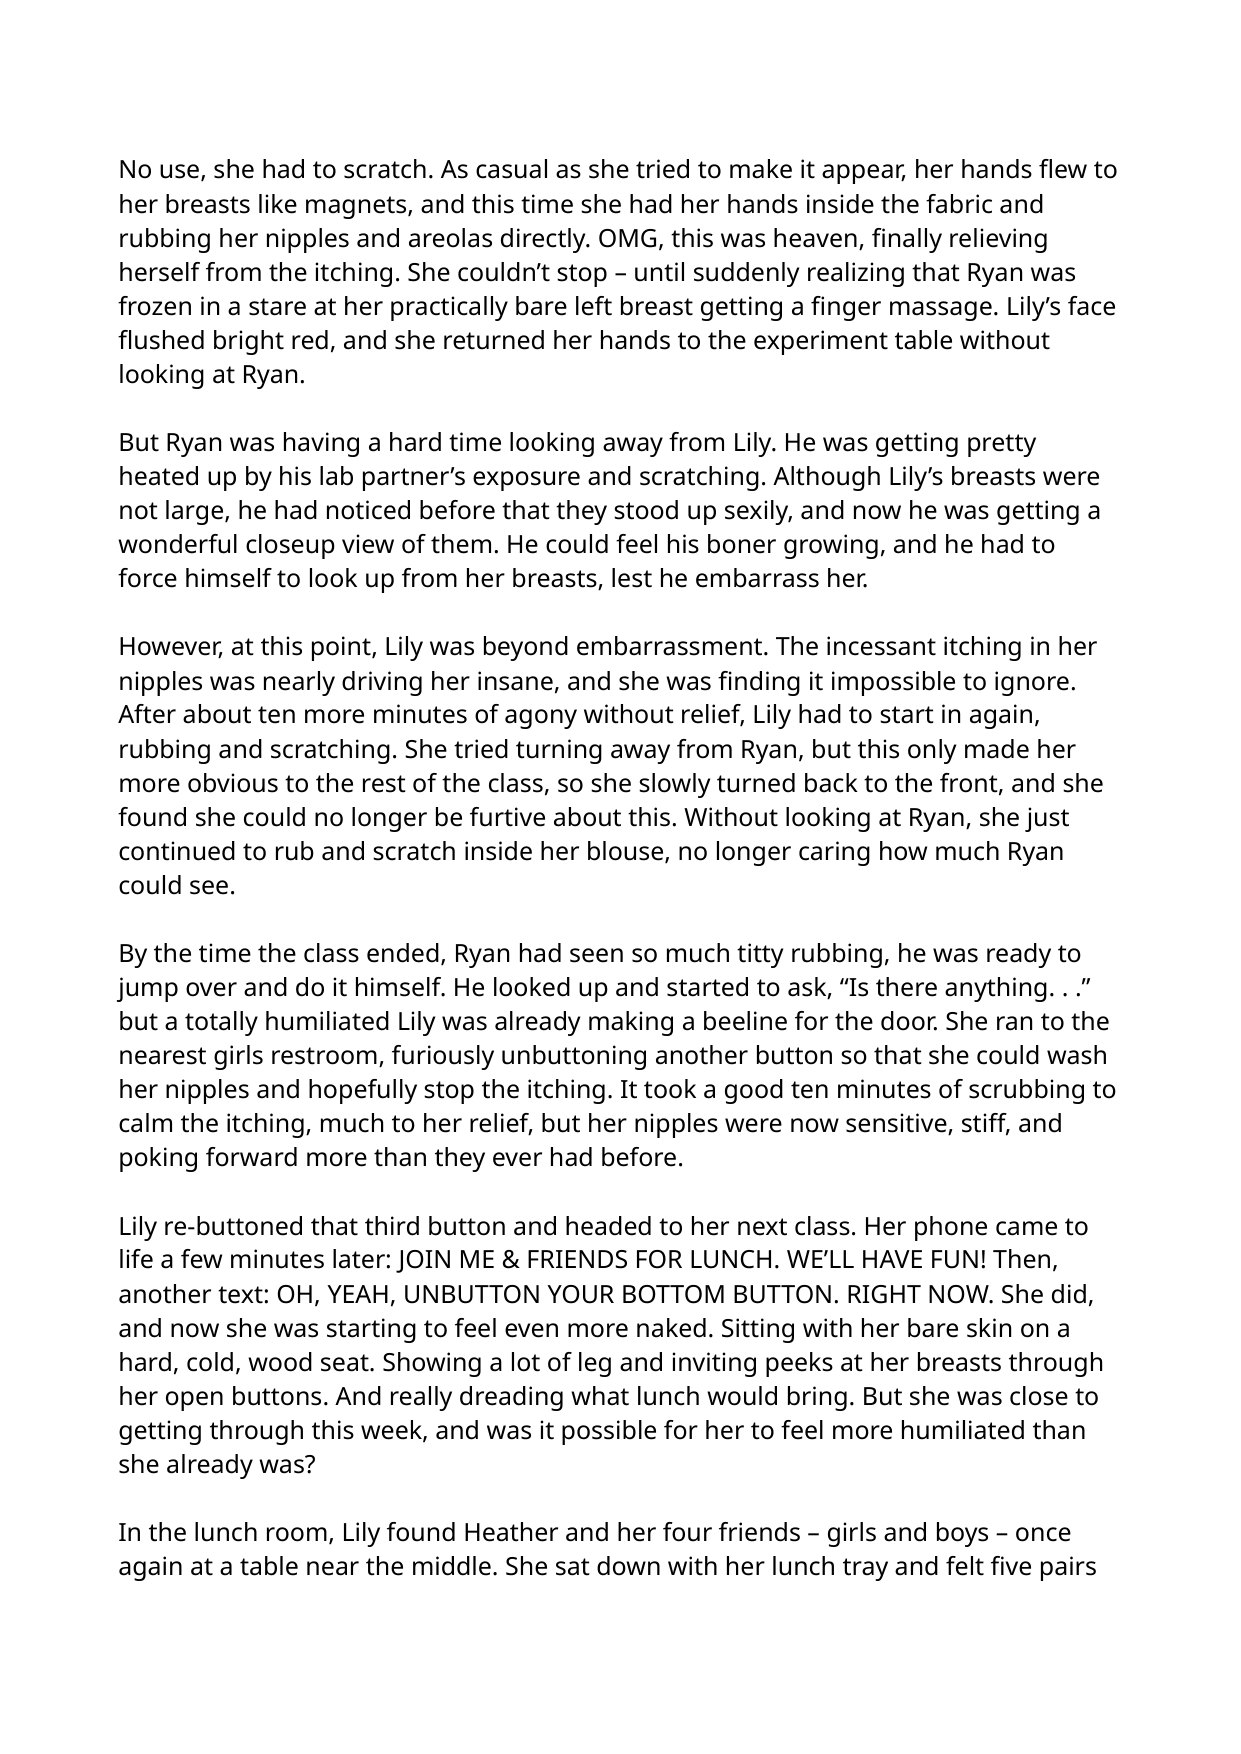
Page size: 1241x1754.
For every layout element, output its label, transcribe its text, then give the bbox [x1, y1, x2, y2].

text By the time the class ended, Ryan had seen so much titty rubbing, he was ready to jump over and do it himself. He looked up and started to ask, “Is there anything. . .” but a totally humiliated Lily was already making a beeline for the door. She ran to the nearest girls restroom, furiously unbuttoning another button so that she could wash her nipples and hopefully stop the itching. It took a good ten minutes of scrubbing to calm the itching, much to her relief, but her nipples were now sensitive, stiff, and poking forward more than they ever had before. [118, 936, 1122, 1174]
text Lily re-buttoned that third button and headed to her next class. Her phone came to life a few minutes later: JOIN ME & FRIENDS FOR LUNCH. WE’LL HAVE FUN! Then, another text: OH, YEAH, UNBUTTON YOUR BOTTOM BUTTON. RIGHT NOW. She did, and now she was starting to feel even more naked. Sitting with her bare skin on a hard, cold, wood seat. Showing a lot of leg and inviting peeks at her breasts through her open buttons. And really dreading what lunch would bring. But she was close to getting through this week, and was it possible for her to feel more humiliated than she already was? [118, 1208, 1122, 1481]
text However, at this point, Lily was beyond embarrassment. The incessant itching in her nipples was nearly driving her insane, and she was finding it impossible to ignore. After about ten more minutes of agony without relief, Lily had to start in again, rubbing and scratching. She tried turning away from Ryan, but this only made her more obvious to the rest of the class, so she slowly turned back to the front, and she found she could no longer be furtive about this. Without looking at Ryan, she just continued to rub and scratch inside her blouse, no longer caring how much Ryan could see. [118, 629, 1122, 902]
text No use, she had to scratch. As casual as she tried to make it appear, her hands flew to her breasts like magnets, and this time she had her hands inside the fabric and rubbing her nipples and areolas directly. OMG, this was heaven, finally relieving herself from the itching. She couldn’t stop – until suddenly realizing that Ryan was frozen in a stare at her practically bare left breast getting a finger massage. Lily’s face flushed bright red, and she returned her hands to the experiment table without looking at Ryan. [118, 152, 1122, 391]
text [118, 1515, 1122, 1583]
text But Ryan was having a hard time looking away from Lily. He was getting pretty heated up by his lab partner’s exposure and scratching. Although Lily’s breasts were not large, he had noticed before that they stood up sexily, and now he was getting a wonderful closeup view of them. He could feel his boner growing, and he had to force himself to look up from her breasts, lest he embarrass her. [118, 425, 1122, 595]
